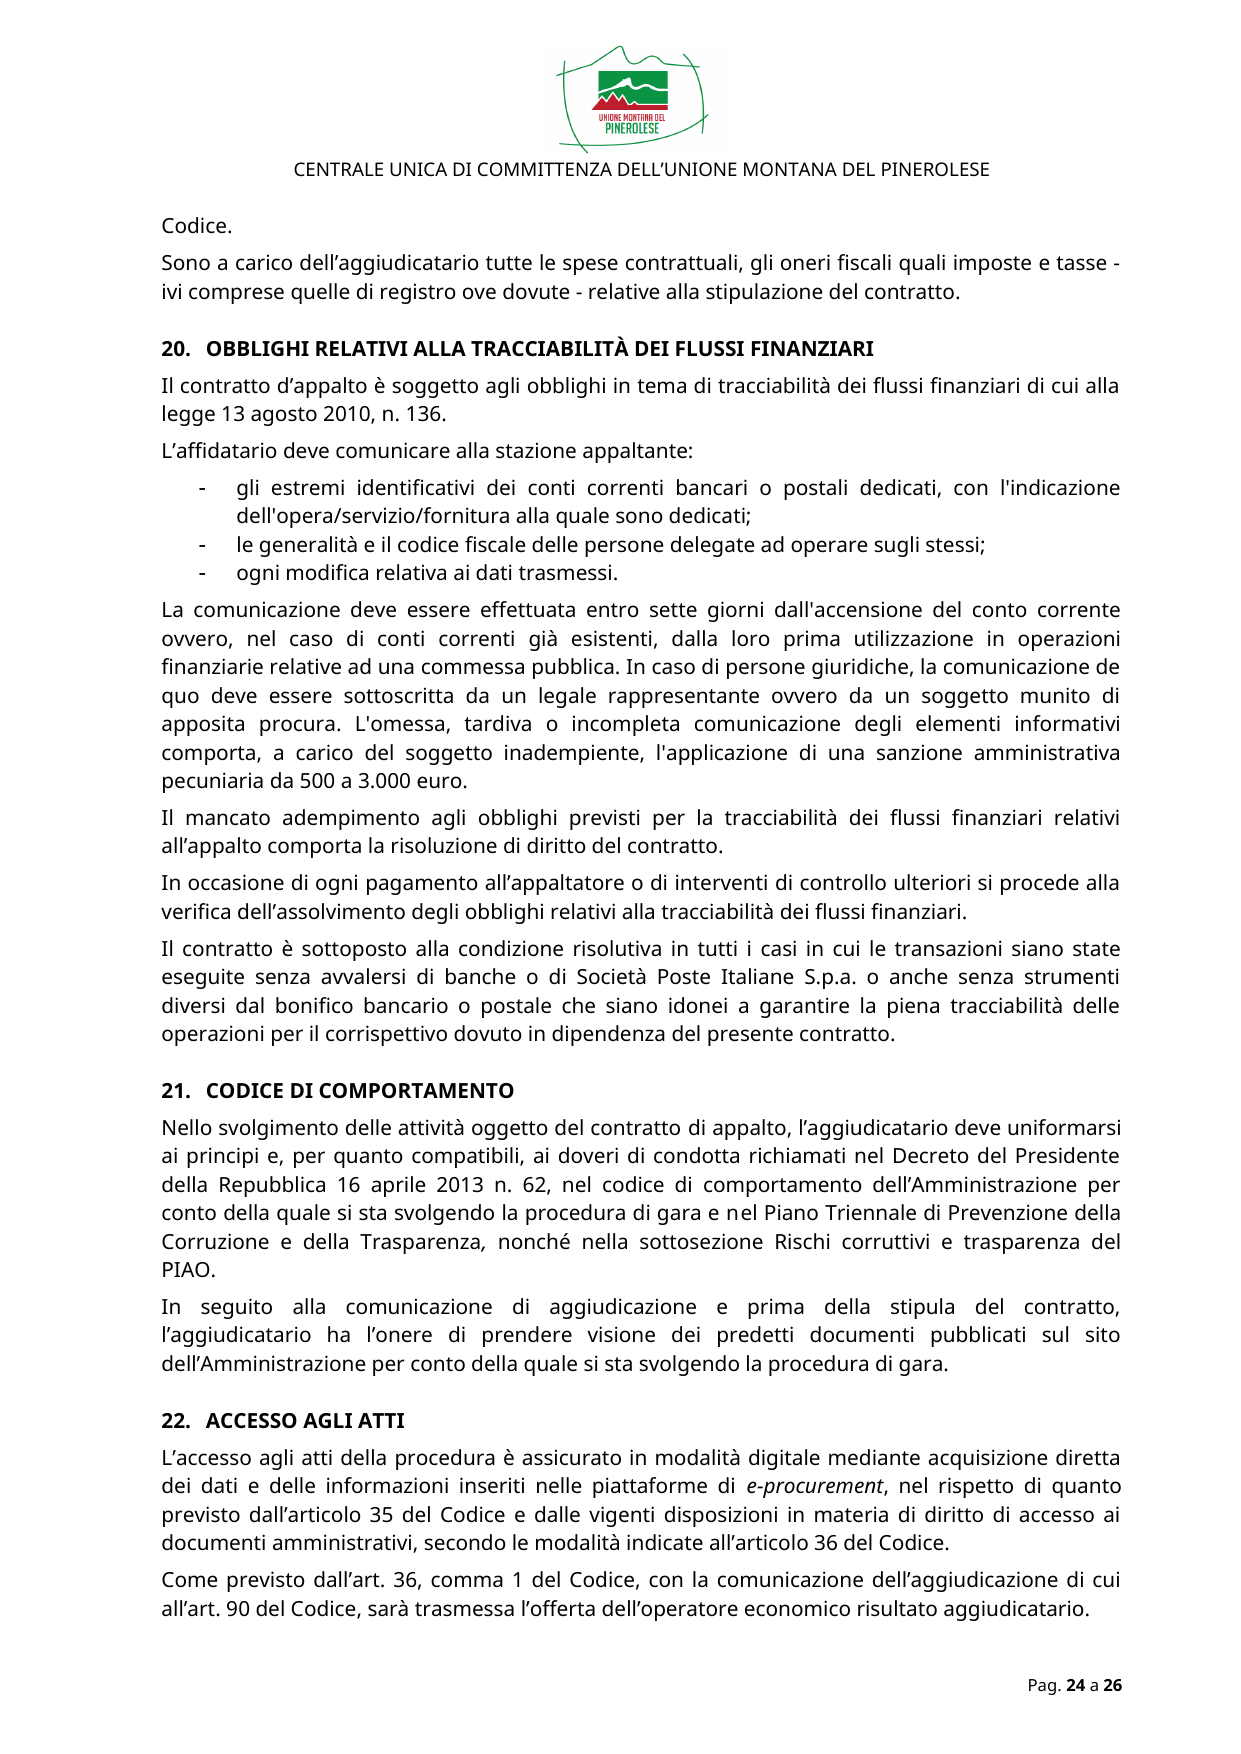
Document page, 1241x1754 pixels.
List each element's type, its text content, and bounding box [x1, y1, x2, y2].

subtitle CODICE DI COMPORTAMENTO [161, 1076, 1122, 1104]
text Il contratto è sottoposto alla condizione risolutiva in tutti i casi in cui le transazioni siano state eseguite senza avvalersi di banche o di Società Poste Italiane S.p.a. o anche senza strumenti diversi dal bonifico bancario o postale che siano idonei a garantire la piena tracciabilità delle operazioni per il corrispettivo dovuto in dipendenza del presente contratto. [161, 934, 1122, 1048]
list ogni modifica relativa ai dati trasmessi. [199, 558, 1122, 587]
subtitle OBBLIGHI RELATIVI ALLA TRACCIABILITÀ DEI FLUSSI FINANZIARI [161, 334, 1122, 362]
subtitle ACCESSO AGLI ATTI [161, 1406, 1122, 1434]
text La comunicazione deve essere effettuata entro sette giorni dall'accensione del conto corrente ovvero, nel caso di conti correnti già esistenti, dalla loro prima utilizzazione in operazioni finanziarie relative ad una commessa pubblica. In caso di persone giuridiche, la comunicazione de quo deve essere sottoscritta da un legale rappresentante ovvero da un soggetto munito di apposita procura. L'omessa, tardiva o incompleta comunicazione degli elementi informativi comporta, a carico del soggetto inadempiente, l'applicazione di una sanzione amministrativa pecuniaria da 500 a 3.000 euro. [161, 595, 1122, 794]
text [161, 211, 1122, 240]
text Il mancato adempimento agli obblighi previsti per la tracciabilità dei flussi finanziari relativi all’appalto comporta la risoluzione di diritto del contratto. [161, 803, 1122, 860]
text L’accesso agli atti della procedura è assicurato in modalità digitale mediante acquisizione diretta dei dati e delle informazioni inseriti nelle piattaforme di e-procurement, nel rispetto di quanto previsto dall’articolo 35 del Codice e dalle vigenti disposizioni in materia di diritto di accesso ai documenti amministrativi, secondo le modalità indicate all’articolo 36 del Codice. [161, 1443, 1122, 1557]
text Il contratto d’appalto è soggetto agli obblighi in tema di tracciabilità dei flussi finanziari di cui alla legge 13 agosto 2010, n. 136. [161, 371, 1122, 428]
text Nello svolgimento delle attività oggetto del contratto di appalto, l’aggiudicatario deve uniformarsi ai principi e, per quanto compatibili, ai doveri di condotta richiamati nel Decreto del Presidente della Repubblica 16 aprile 2013 n. 62, nel codice di comportamento dell’Amministrazione per conto della quale si sta svolgendo la procedura di gara e nel Piano Triennale di Prevenzione della Corruzione e della Trasparenza, nonché nella sottosezione Rischi corruttivi e trasparenza del PIAO. [161, 1113, 1122, 1284]
list gli estremi identificativi dei conti correnti bancari o postali dedicati, con l'indicazione dell'opera/servizio/fornitura alla quale sono dedicati; [199, 473, 1122, 530]
text In occasione di ogni pagamento all’appaltatore o di interventi di controllo ulteriori si procede alla verifica dell’assolvimento degli obblighi relativi alla tracciabilità dei flussi finanziari. [161, 868, 1122, 925]
list le generalità e il codice fiscale delle persone delegate ad operare sugli stessi; [199, 530, 1122, 558]
text L’affidatario deve comunicare alla stazione appaltante: [161, 436, 1122, 464]
text In seguito alla comunicazione di aggiudicazione e prima della stipula del contratto, l’aggiudicatario ha l’onere di prendere visione dei predetti documenti pubblicati sul sito dell’Amministrazione per conto della quale si sta svolgendo la procedura di gara. [161, 1292, 1122, 1377]
text Sono a carico dell’aggiudicatario tutte le spese contrattuali, gli oneri fiscali quali imposte e tasse - ivi comprese quelle di registro ove dovute - relative alla stipulazione del contratto. [161, 248, 1122, 305]
text Come previsto dall’art. 36, comma 1 del Codice, con la comunicazione dell’aggiudicazione di cui all’art. 90 del Codice, sarà trasmessa l’offerta dell’operatore economico risultato aggiudicatario. [161, 1565, 1122, 1622]
